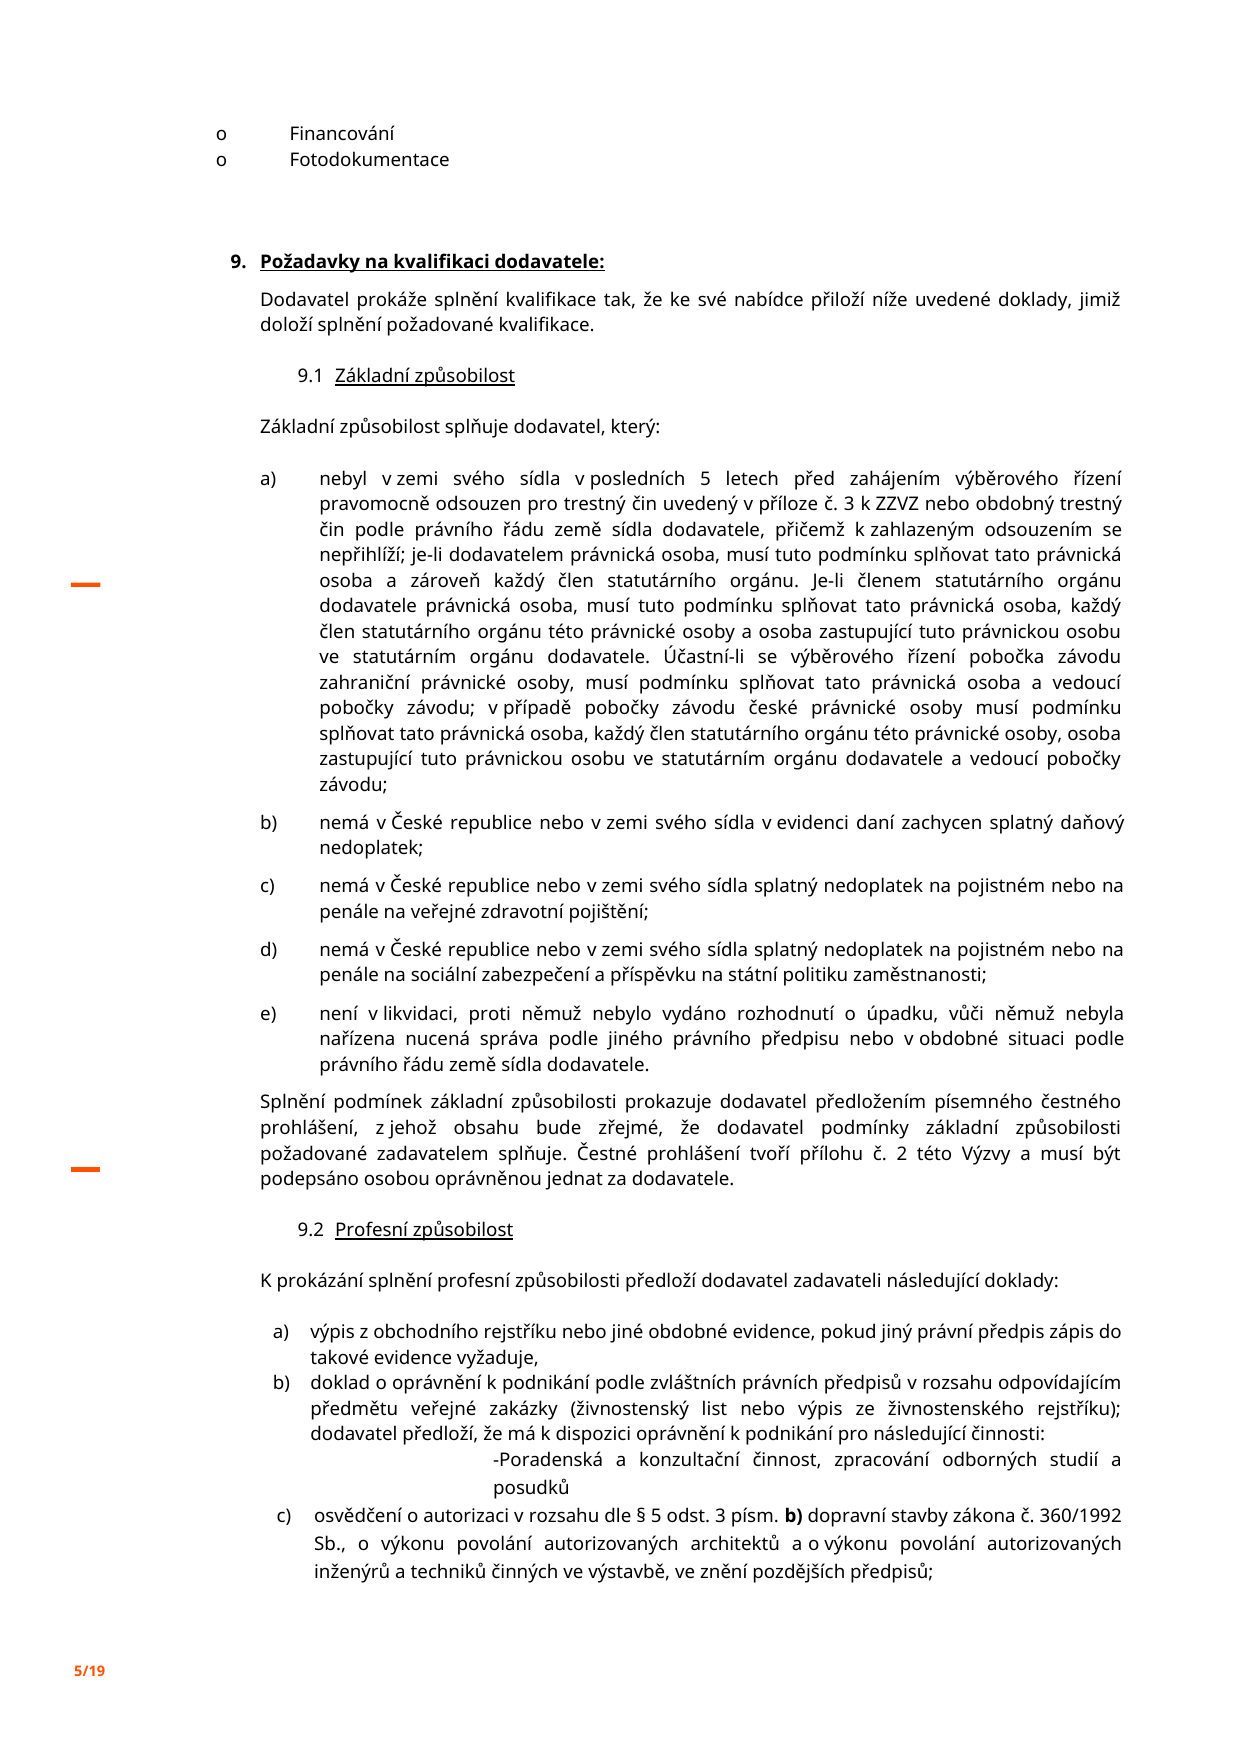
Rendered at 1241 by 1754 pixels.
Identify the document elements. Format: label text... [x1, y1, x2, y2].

list -Poradenská a konzultační činnost, zpracování odborných studií a posudků [493, 1446, 1122, 1500]
text c) nemá v České republice nebo v zemi svého sídla splatný nedoplatek na pojistném nebo na penále na veřejné zdravotní pojištění; [260, 873, 1124, 924]
text a) nebyl v zemi svého sídla v posledních 5 letech před zahájením výběrového řízení pravomocně odsouzen pro trestný čin uvedený v příloze č. 3 k ZZVZ nebo obdobný trestný čin podle právního řádu země sídla dodavatele, přičemž k zahlazeným odsouzením se nepřihlíží; je-li dodavatelem právnická osoba, musí tuto podmínku splňovat tato právnická osoba a zároveň každý člen statutárního orgánu. Je-li členem statutárního orgánu dodavatele právnická osoba, musí tuto podmínku splňovat tato právnická osoba, každý člen statutárního orgánu této právnické osoby a osoba zastupující tuto právnickou osobu ve statutárním orgánu dodavatele. Účastní-li se výběrového řízení pobočka závodu zahraniční právnické osoby, musí podmínku splňovat tato právnická osoba a vedoucí pobočky závodu; v případě pobočky závodu české právnické osoby musí podmínku splňovat tato právnická osoba, každý člen statutárního orgánu této právnické osoby, osoba zastupující tuto právnickou osobu ve statutárním orgánu dodavatele a vedoucí pobočky závodu; [260, 465, 1122, 797]
list Požadavky na kvalifikaci dodavatele: [230, 248, 1122, 274]
text K prokázání splnění profesní způsobilosti předloží dodavatel zadavateli následující doklady: [260, 1267, 1122, 1293]
list Profesní způsobilost [297, 1216, 1122, 1242]
text b) nemá v České republice nebo v zemi svého sídla v evidenci daní zachycen splatný daňový nedoplatek; [260, 809, 1124, 860]
text o Fotodokumentace [216, 146, 1122, 172]
text Splnění podmínek základní způsobilosti prokazuje dodavatel předložením písemného čestného prohlášení, z jehož obsahu bude zřejmé, že dodavatel podmínky základní způsobilosti požadované zadavatelem splňuje. Čestné prohlášení tvoří přílohu č. 2 této Výzvy a musí být podepsáno osobou oprávněnou jednat za dodavatele. [260, 1089, 1122, 1191]
list osvědčení o autorizaci v rozsahu dle § 5 odst. 3 písm. b) dopravní stavby zákona č. 360/1992 Sb., o výkonu povolání autorizovaných architektů a o výkonu povolání autorizovaných inženýrů a techniků činných ve výstavbě, ve znění pozdějších předpisů; [276, 1502, 1122, 1584]
list Základní způsobilost [297, 363, 1122, 388]
text Dodavatel prokáže splnění kvalifikace tak, že ke své nabídce přiloží níže uvedené doklady, jimiž doloží splnění požadované kvalifikace. [260, 286, 1122, 337]
text d) nemá v České republice nebo v zemi svého sídla splatný nedoplatek na pojistném nebo na penále na sociální zabezpečení a příspěvku na státní politiku zaměstnanosti; [260, 936, 1124, 987]
list doklad o oprávnění k podnikání podle zvláštních právních předpisů v rozsahu odpovídajícím předmětu veřejné zakázky (živnostenský list nebo výpis ze živnostenského rejstříku); dodavatel předloží, že má k dispozici oprávnění k podnikání pro následující činnosti: [273, 1369, 1122, 1446]
text e) není v likvidaci, proti němuž nebylo vydáno rozhodnutí o úpadku, vůči němuž nebyla nařízena nucená správa podle jiného právního předpisu nebo v obdobné situaci podle právního řádu země sídla dodavatele. [260, 1000, 1124, 1076]
list výpis z obchodního rejstříku nebo jiné obdobné evidence, pokud jiný právní předpis zápis do takové evidence vyžaduje, [273, 1318, 1122, 1369]
text o Financování [216, 121, 1122, 146]
text Základní způsobilost splňuje dodavatel, který: [216, 414, 1122, 439]
